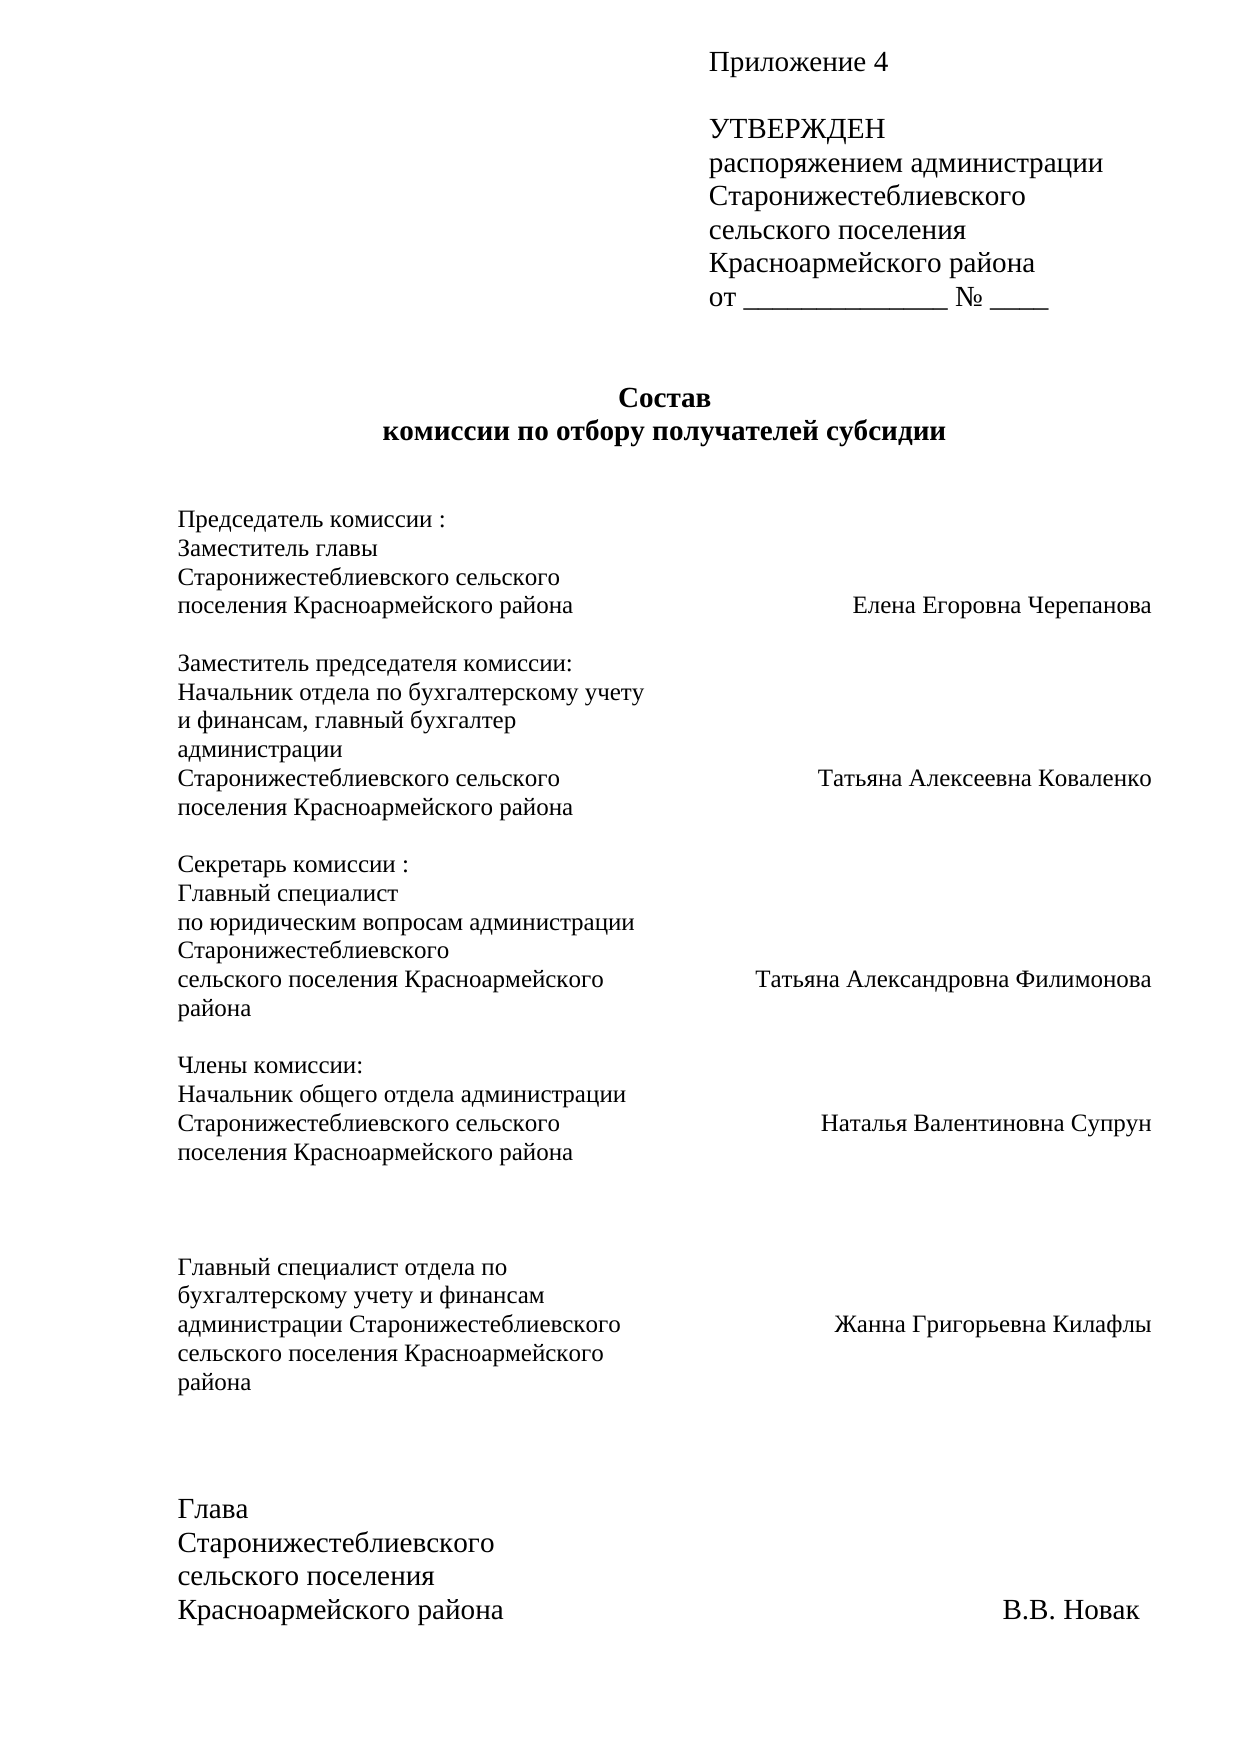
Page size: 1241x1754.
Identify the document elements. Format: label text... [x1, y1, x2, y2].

table_cell Члены комиссии: Начальник общего отдела администрации Старонижестеблиевского сельского поселения Красноармейского района [166, 1022, 664, 1223]
text Красноармейского района [177, 246, 1152, 279]
text сельского поселения [177, 1558, 1152, 1592]
text от ______________ № ____ [177, 279, 1152, 313]
table_cell Татьяна Алексеевна Коваленко [664, 648, 1163, 821]
text распоряжением администрации [177, 145, 1152, 178]
text Красноармейского района В.В. Новак [177, 1592, 1152, 1626]
table_header Елена Егоровна Черепанова [664, 476, 1163, 648]
table_cell Жанна Григорьевна Килафлы [664, 1223, 1163, 1396]
table_cell Татьяна Александровна Филимонова [664, 821, 1163, 1022]
table_cell Секретарь комиссии : Главный специалист по юридическим вопросам администрации Старонижестеблиевского сельского поселения Красноармейского района [166, 821, 664, 1022]
text Старонижестеблиевского [177, 178, 1152, 212]
table_cell Заместитель председателя комиссии: Начальник отдела по бухгалтерскому учету и финансам, главный бухгалтер администрации Старонижестеблиевского сельского поселения Красноармейского района [166, 648, 664, 821]
table_cell Наталья Валентиновна Супрун [664, 1022, 1163, 1223]
text сельского поселения [177, 212, 1152, 246]
table_cell Главный специалист отдела по бухгалтерскому учету и финансам администрации Старонижестеблиевского сельского поселения Красноармейского района [166, 1223, 664, 1396]
table_header Председатель комиссии : Заместитель главы Старонижестеблиевского сельского поселения Красноармейского района [166, 476, 664, 648]
text Глава [177, 1491, 1152, 1525]
text УТВЕРЖДЕН [177, 111, 1152, 145]
text Приложение 4 [177, 44, 1152, 78]
text комиссии по отбору получателей субсидии [177, 413, 1152, 447]
text Состав [177, 380, 1152, 413]
text Старонижестеблиевского [177, 1525, 1152, 1558]
